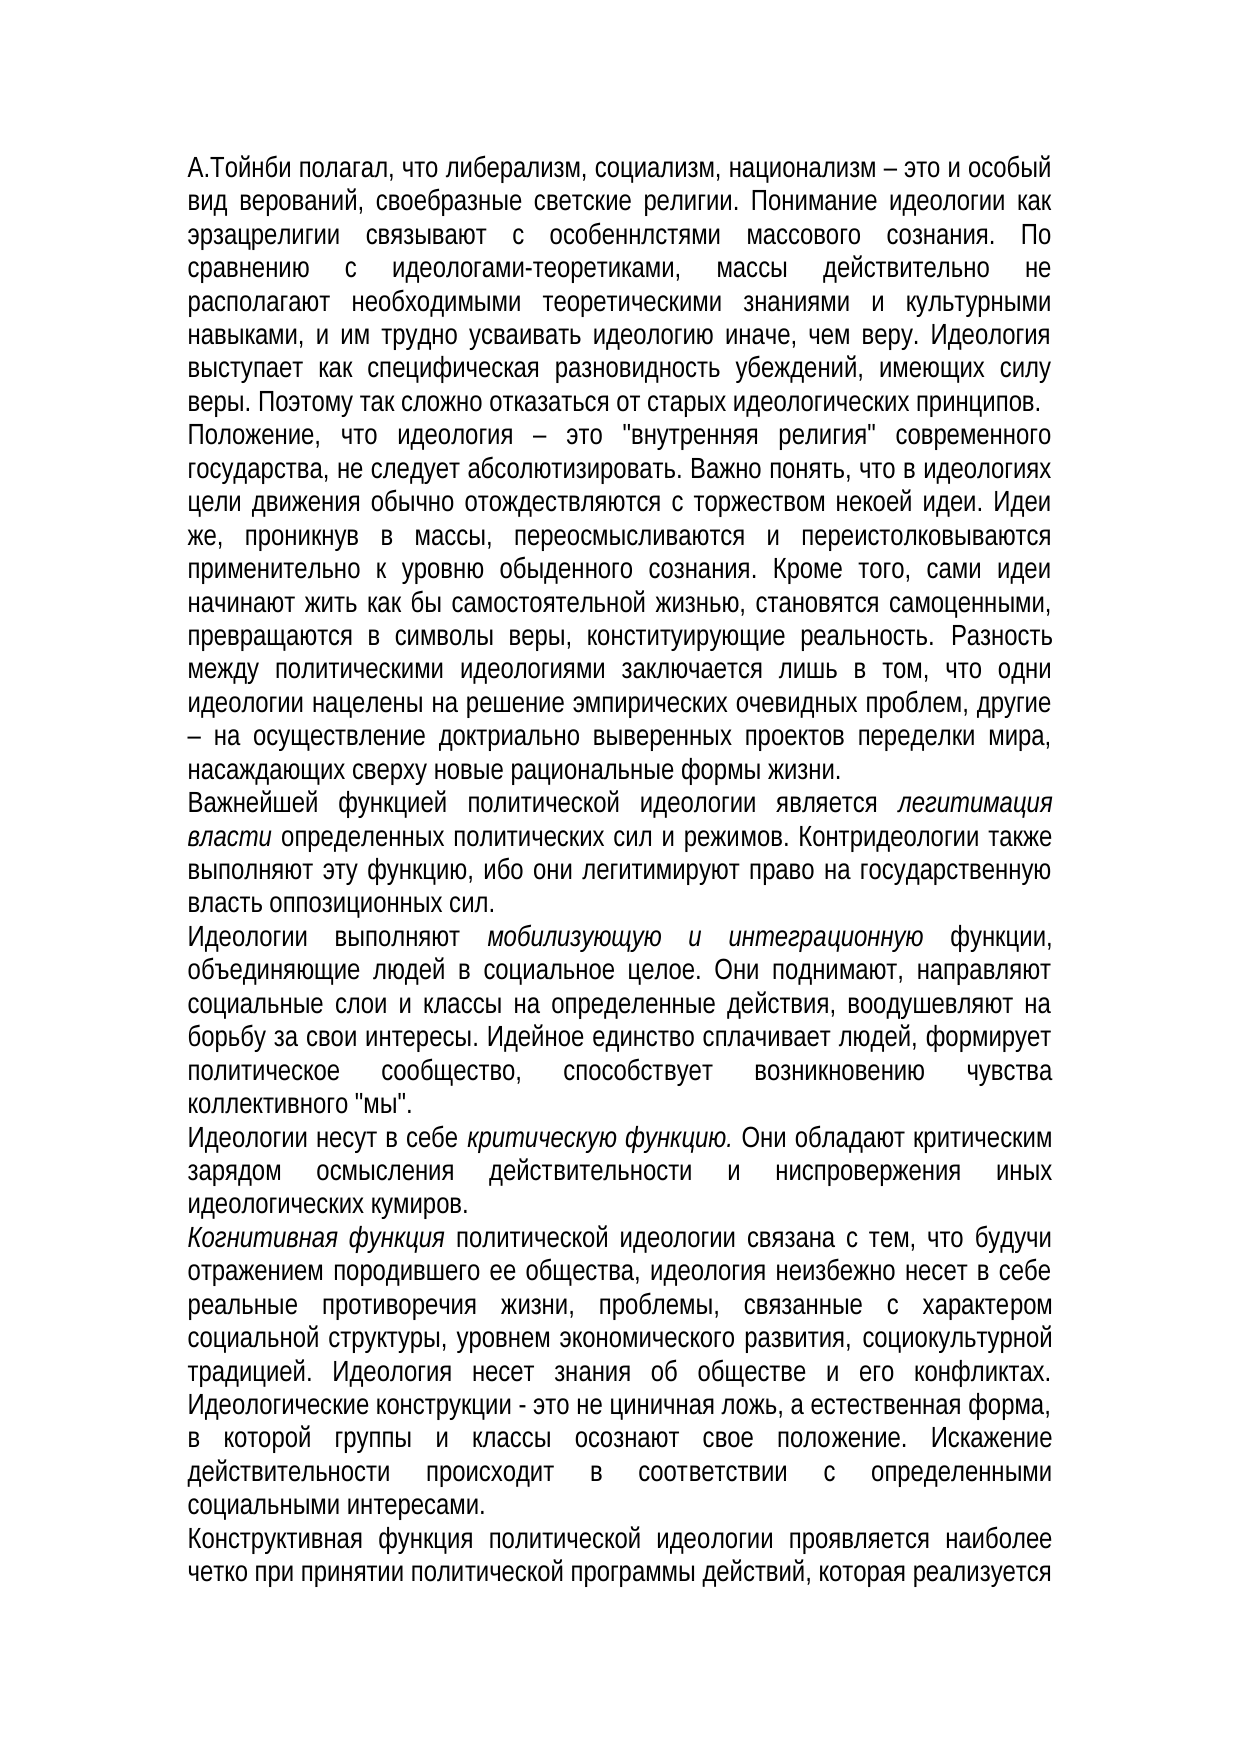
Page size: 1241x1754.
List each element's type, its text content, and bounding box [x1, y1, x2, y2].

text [187, 1521, 1053, 1588]
text Положение, что идеология – это "внутренняя религия" современного государства, не следует абсолютизировать. Важно понять, что в идеологиях цели движения обычно отождествляются с торжеством некоей идеи. Идеи же, проникнув в массы, переосмысливаются и переистолковываются применительно к уровню обыденного сознания. Кроме того, сами идеи начинают жить как бы самостоятельной жизнью, становятся самоценными, превращаются в символы веры, конституирующие реальность. Разность между политическими идеологиями заключается лишь в том, что одни идеологии нацелены на решение эмпирических очевидных проблем, другие – на осуществление доктриально выверенных проектов переделки мира, насаждающих сверху новые рациональные формы жизни. [187, 417, 1053, 785]
text Идеологии несут в себе критическую функцию. Они обладают критическим зарядом осмысления действительности и ниспровержения иных идеологических кумиров. [187, 1120, 1053, 1220]
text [187, 150, 1053, 417]
text Важнейшей функцией политической идеологии является легитимация власти определенных политических сил и режимов. Контридеологии также выполняют эту функцию, ибо они легитимируют право на государственную власть оппозиционных сил. [187, 785, 1053, 919]
text Когнитивная функция политической идеологии связана с тем, что будучи отражением породившего ее общества, идеология неизбежно несет в себе реальные противоречия жизни, проблемы, связанные с характером социальной структуры, уровнем экономического развития, социокультурной традицией. Идеология несет знания об обществе и его конфликтах. Идеологические конструкции - это не циничная ложь, а естественная форма, в которой группы и классы осознают свое положение. Искажение действительности происходит в соответствии с определенными социальными интересами. [187, 1220, 1053, 1521]
text Идеологии выполняют мобилизующую и интеграционную функции, объединяющие людей в социальное целое. Они поднимают, направляют социальные слои и классы на определенные действия, воодушевляют на борьбу за свои интересы. Идейное единство сплачивает людей, формирует политическое сообщество, способствует возникновению чувства коллективного "мы". [187, 919, 1053, 1120]
